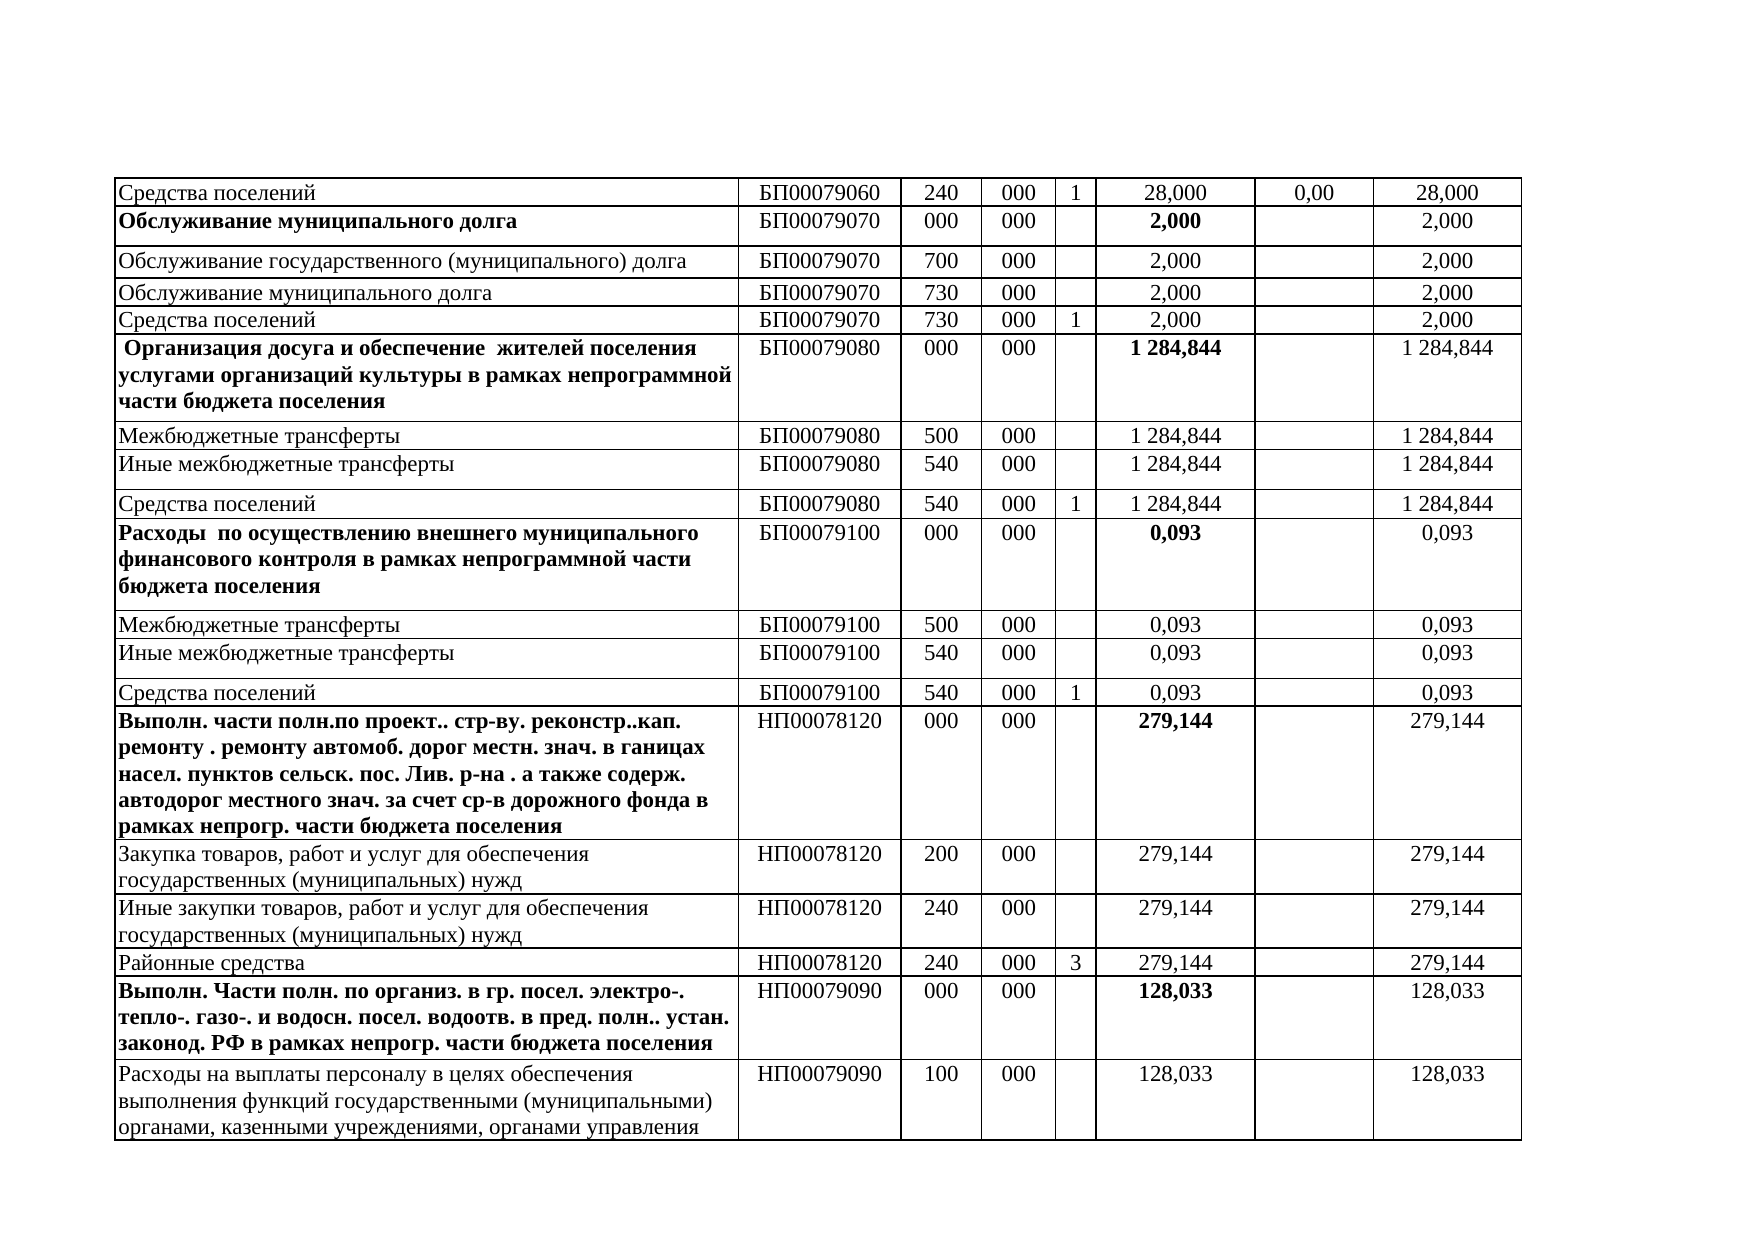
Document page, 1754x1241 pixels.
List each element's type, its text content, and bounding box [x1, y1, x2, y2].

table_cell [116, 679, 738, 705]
table_cell [1056, 335, 1095, 421]
table_cell БП00079070 [739, 247, 900, 277]
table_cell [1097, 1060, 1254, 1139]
table_cell Средства поселений [116, 179, 738, 205]
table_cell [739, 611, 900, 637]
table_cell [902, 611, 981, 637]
table_cell 2,000 [1097, 207, 1254, 245]
table_cell 1 [1056, 307, 1095, 333]
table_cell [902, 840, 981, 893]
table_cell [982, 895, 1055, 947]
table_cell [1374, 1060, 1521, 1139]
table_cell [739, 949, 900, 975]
table_cell 2,000 [1374, 247, 1521, 277]
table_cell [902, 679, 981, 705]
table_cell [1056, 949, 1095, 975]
table_cell 000 [982, 335, 1055, 421]
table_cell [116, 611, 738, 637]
table_cell 000 [902, 207, 981, 245]
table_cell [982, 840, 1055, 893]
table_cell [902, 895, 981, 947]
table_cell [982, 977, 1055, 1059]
table_cell БП00079080 [739, 422, 900, 448]
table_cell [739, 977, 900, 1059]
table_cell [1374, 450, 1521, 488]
table_cell 700 [902, 247, 981, 277]
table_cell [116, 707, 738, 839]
table_cell Межбюджетные трансферты [116, 422, 738, 448]
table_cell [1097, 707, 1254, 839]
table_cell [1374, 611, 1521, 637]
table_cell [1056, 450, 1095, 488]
table_cell 2,000 [1097, 247, 1254, 277]
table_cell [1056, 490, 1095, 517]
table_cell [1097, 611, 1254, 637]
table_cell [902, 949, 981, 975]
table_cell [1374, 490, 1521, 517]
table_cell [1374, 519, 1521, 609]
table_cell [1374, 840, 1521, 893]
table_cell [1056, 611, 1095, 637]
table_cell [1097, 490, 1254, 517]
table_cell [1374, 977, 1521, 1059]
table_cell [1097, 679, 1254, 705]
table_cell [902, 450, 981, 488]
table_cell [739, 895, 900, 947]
table_cell [1256, 307, 1373, 333]
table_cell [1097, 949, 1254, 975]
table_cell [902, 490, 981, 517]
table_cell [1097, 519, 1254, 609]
table_cell 2,000 [1097, 279, 1254, 305]
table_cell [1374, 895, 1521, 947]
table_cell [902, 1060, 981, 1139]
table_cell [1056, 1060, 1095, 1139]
table_cell 240 [902, 179, 981, 205]
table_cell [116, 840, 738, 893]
table_cell 0,00 [1256, 179, 1373, 205]
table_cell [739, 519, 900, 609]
table_cell 000 [982, 307, 1055, 333]
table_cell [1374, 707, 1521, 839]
table_cell 000 [982, 279, 1055, 305]
table_cell 28,000 [1374, 179, 1521, 205]
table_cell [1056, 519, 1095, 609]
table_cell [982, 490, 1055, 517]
table_cell 000 [982, 207, 1055, 245]
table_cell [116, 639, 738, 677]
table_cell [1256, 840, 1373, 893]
table_cell 1 [1056, 179, 1095, 205]
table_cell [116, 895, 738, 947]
table_cell 000 [982, 422, 1055, 448]
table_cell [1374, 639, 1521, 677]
table_cell 2,000 [1097, 307, 1254, 333]
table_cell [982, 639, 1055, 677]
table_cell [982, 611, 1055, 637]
table_cell БП00079060 [739, 179, 900, 205]
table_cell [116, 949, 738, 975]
table_cell 1 284,844 [1374, 335, 1521, 421]
table_cell Организация досуга и обеспечение жителей поселения услугами организаций культуры в рамках непрограммной части бюджета поселения [116, 335, 738, 421]
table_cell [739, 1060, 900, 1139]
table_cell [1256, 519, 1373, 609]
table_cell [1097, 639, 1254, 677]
table_cell [1056, 207, 1095, 245]
table_cell 2,000 [1374, 307, 1521, 333]
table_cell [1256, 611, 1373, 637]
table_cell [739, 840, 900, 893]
table_cell 1 284,844 [1374, 422, 1521, 448]
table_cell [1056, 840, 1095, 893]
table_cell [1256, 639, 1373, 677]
table_cell 2,000 [1374, 279, 1521, 305]
table_cell 000 [902, 335, 981, 421]
table_cell 28,000 [1097, 179, 1254, 205]
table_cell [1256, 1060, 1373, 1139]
table_cell [1256, 422, 1373, 448]
table_cell [1056, 279, 1095, 305]
table_cell 000 [982, 247, 1055, 277]
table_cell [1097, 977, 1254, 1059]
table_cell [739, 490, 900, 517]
table_cell БП00079070 [739, 207, 900, 245]
table_cell Обслуживание муниципального долга [116, 279, 738, 305]
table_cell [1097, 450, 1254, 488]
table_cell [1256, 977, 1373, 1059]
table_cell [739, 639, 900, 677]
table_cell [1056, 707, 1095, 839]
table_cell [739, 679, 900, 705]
table_cell [1256, 247, 1373, 277]
table_cell [1256, 279, 1373, 305]
table_cell БП00079080 [739, 335, 900, 421]
table_cell 1 284,844 [1097, 335, 1254, 421]
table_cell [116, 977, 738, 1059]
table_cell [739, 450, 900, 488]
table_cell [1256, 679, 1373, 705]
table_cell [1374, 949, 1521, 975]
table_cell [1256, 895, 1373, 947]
table_cell Обслуживание государственного (муниципального) долга [116, 247, 738, 277]
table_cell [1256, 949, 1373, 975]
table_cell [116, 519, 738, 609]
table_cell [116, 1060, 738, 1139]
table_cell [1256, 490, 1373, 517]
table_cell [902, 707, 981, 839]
table_cell 000 [982, 179, 1055, 205]
table_cell [1056, 247, 1095, 277]
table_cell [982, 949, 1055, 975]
table_cell 2,000 [1374, 207, 1521, 245]
table_cell 1 284,844 [1097, 422, 1254, 448]
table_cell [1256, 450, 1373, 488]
table_cell Средства поселений [116, 307, 738, 333]
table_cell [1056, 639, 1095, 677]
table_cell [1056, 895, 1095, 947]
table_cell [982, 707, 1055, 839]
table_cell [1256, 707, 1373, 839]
table_cell 500 [902, 422, 981, 448]
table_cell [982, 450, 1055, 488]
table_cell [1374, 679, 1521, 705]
table_cell БП00079070 [739, 279, 900, 305]
table_cell [1256, 207, 1373, 245]
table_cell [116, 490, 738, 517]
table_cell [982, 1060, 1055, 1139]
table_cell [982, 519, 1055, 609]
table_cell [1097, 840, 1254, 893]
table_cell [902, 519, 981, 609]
table_cell БП00079070 [739, 307, 900, 333]
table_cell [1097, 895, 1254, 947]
table_cell 730 [902, 307, 981, 333]
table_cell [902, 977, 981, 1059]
table_cell Обслуживание муниципального долга [116, 207, 738, 245]
table_cell [1256, 335, 1373, 421]
table_cell 730 [902, 279, 981, 305]
table_cell [1056, 422, 1095, 448]
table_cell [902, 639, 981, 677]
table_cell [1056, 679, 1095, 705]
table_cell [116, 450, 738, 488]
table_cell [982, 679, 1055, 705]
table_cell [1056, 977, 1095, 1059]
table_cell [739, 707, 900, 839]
